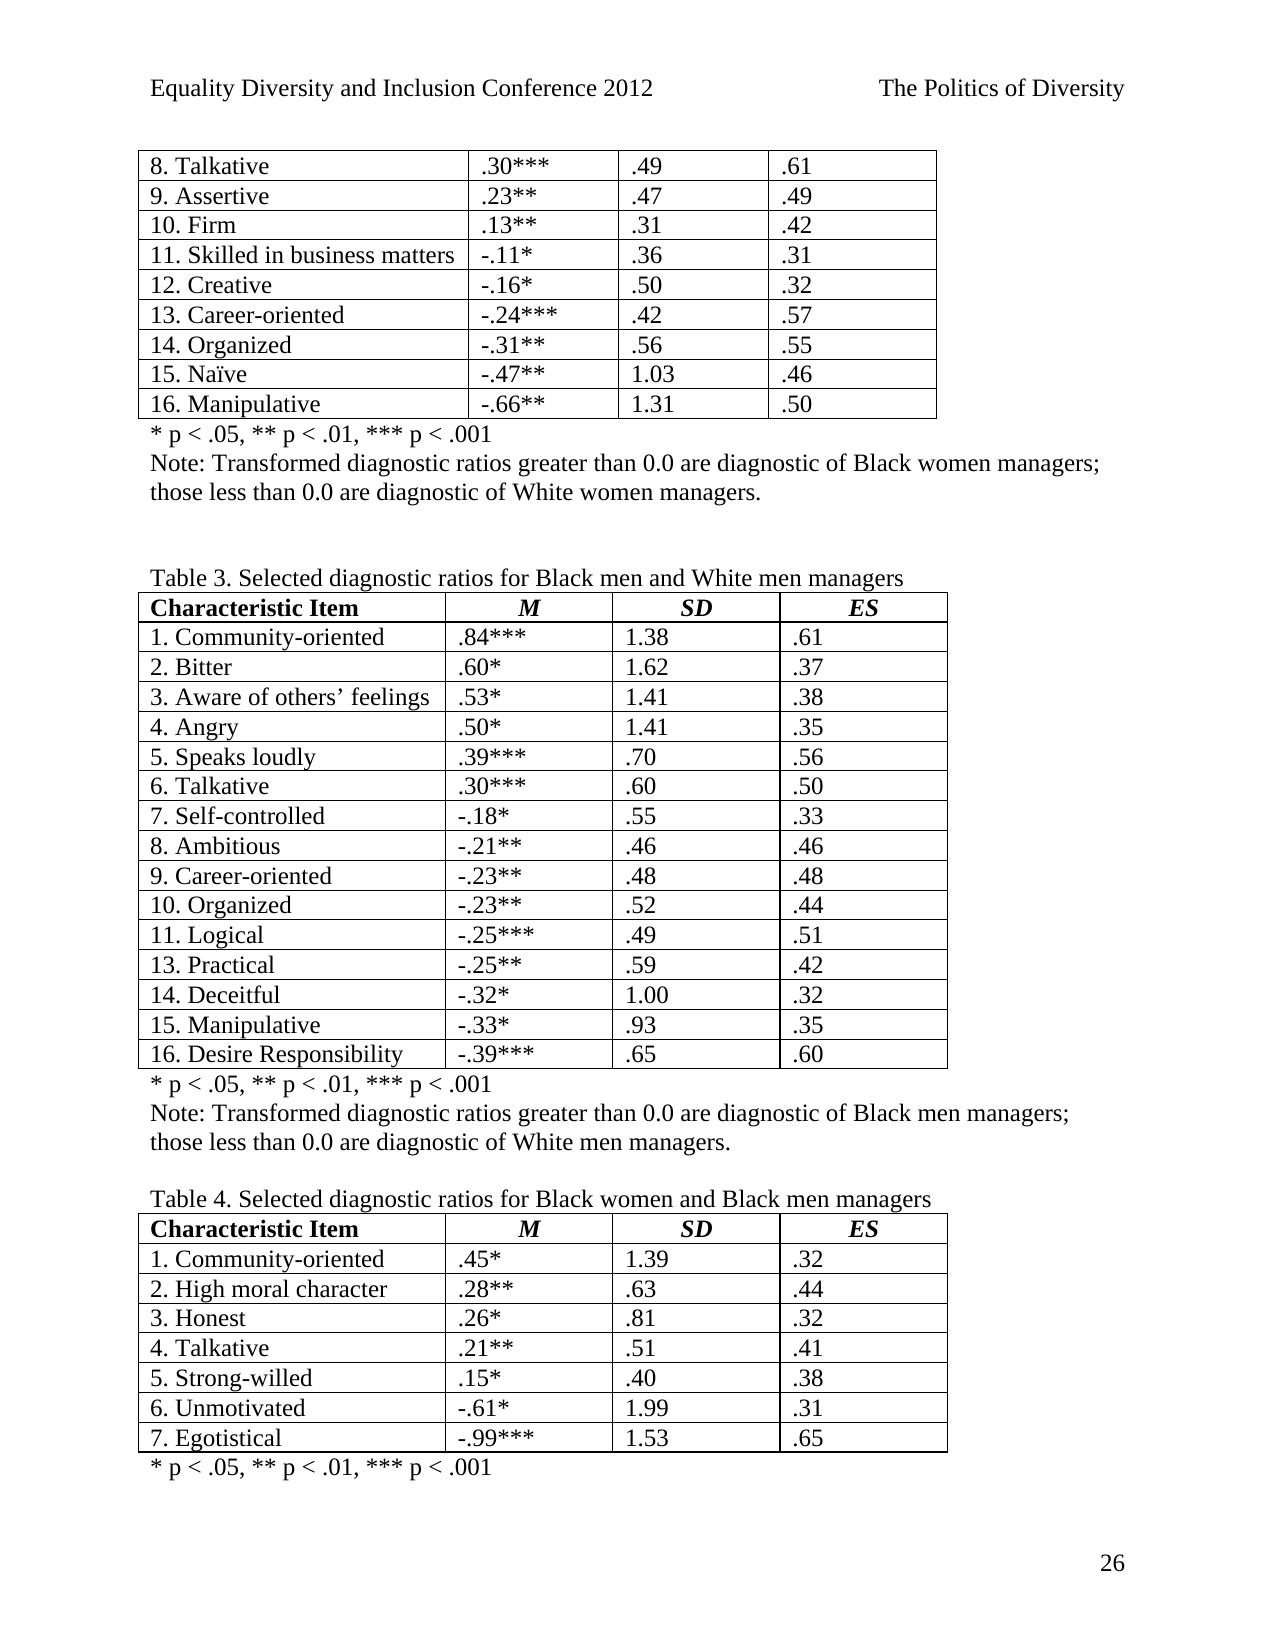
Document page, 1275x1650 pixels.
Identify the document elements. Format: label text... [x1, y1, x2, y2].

table_cell 8. Talkative [139, 151, 468, 180]
table_cell .55 [769, 330, 936, 358]
table_cell .55 [613, 801, 779, 830]
table_cell 4. Angry [139, 712, 445, 741]
table_cell .32 [781, 1244, 947, 1273]
table_header ES [781, 1214, 947, 1243]
table_cell -.66** [469, 389, 618, 418]
text Note: Transformed diagnostic ratios greater than 0.0 are diagnostic of Black men managers; those less than 0.0 are diagnostic of White men managers. [150, 1098, 1125, 1156]
table_cell 4. Talkative [139, 1333, 445, 1362]
table_cell .36 [619, 240, 768, 269]
table_header M [446, 1214, 612, 1243]
text Table 4. Selected diagnostic ratios for Black women and Black men managers [150, 1184, 1125, 1213]
table_cell 1.62 [613, 652, 779, 681]
table_cell .44 [781, 891, 947, 919]
table_cell .46 [781, 831, 947, 860]
table_cell -.32* [446, 980, 612, 1009]
table_cell .48 [613, 861, 779, 889]
table_cell .41 [781, 1333, 947, 1362]
table_cell 7. Egotistical [139, 1423, 445, 1451]
table_cell 12. Creative [139, 270, 468, 299]
table_cell 11. Logical [139, 920, 445, 949]
table_cell .39*** [446, 742, 612, 770]
table_cell .60 [613, 771, 779, 800]
table_cell -.61* [446, 1393, 612, 1422]
table_cell -.33* [446, 1010, 612, 1038]
table_cell 15. Manipulative [139, 1010, 445, 1038]
table_cell -.39*** [446, 1040, 612, 1068]
table_cell -.24*** [469, 300, 618, 329]
table_header Characteristic Item [139, 593, 445, 621]
table_cell 13. Practical [139, 950, 445, 979]
table_cell 1. Community-oriented [139, 623, 445, 651]
table_cell -.25** [446, 950, 612, 979]
table_cell 1. Community-oriented [139, 1244, 445, 1273]
table_cell .50 [619, 270, 768, 299]
table_cell .40 [613, 1363, 779, 1392]
table_cell .57 [769, 300, 936, 329]
table_cell .61 [769, 151, 936, 180]
table_cell .63 [613, 1274, 779, 1302]
table_header Characteristic Item [139, 1214, 445, 1243]
table_header M [446, 593, 612, 621]
table_cell .44 [781, 1274, 947, 1302]
table_cell 1.39 [613, 1244, 779, 1273]
table_cell .70 [613, 742, 779, 770]
table_cell -.25*** [446, 920, 612, 949]
table_cell 2. High moral character [139, 1274, 445, 1302]
table_cell .23** [469, 181, 618, 209]
table_cell 1.00 [613, 980, 779, 1009]
table_cell .35 [781, 1010, 947, 1038]
table_cell .37 [781, 652, 947, 681]
table_cell 2. Bitter [139, 652, 445, 681]
table_cell -.21** [446, 831, 612, 860]
table_cell .49 [613, 920, 779, 949]
table_cell .48 [781, 861, 947, 889]
text Table 3. Selected diagnostic ratios for Black men and White men managers [150, 563, 1125, 592]
table_cell 5. Strong-willed [139, 1363, 445, 1392]
table_cell .49 [619, 151, 768, 180]
table_cell .35 [781, 712, 947, 741]
table_cell 3. Aware of others’ feelings [139, 682, 445, 711]
table_cell .42 [619, 300, 768, 329]
table_cell 14. Organized [139, 330, 468, 358]
table_cell -.18* [446, 801, 612, 830]
table_cell 1.53 [613, 1423, 779, 1451]
table_cell 10. Organized [139, 891, 445, 919]
table_cell .47 [619, 181, 768, 209]
table_cell .49 [769, 181, 936, 209]
table_cell .28** [446, 1274, 612, 1302]
table_cell .46 [613, 831, 779, 860]
table_cell .30*** [446, 771, 612, 800]
table_cell .46 [769, 360, 936, 388]
table_header SD [613, 1214, 779, 1243]
table_cell -.11* [469, 240, 618, 269]
table_cell .30*** [469, 151, 618, 180]
table_cell 1.41 [613, 712, 779, 741]
table_cell .31 [769, 240, 936, 269]
table_cell 9. Career-oriented [139, 861, 445, 889]
table_cell .81 [613, 1304, 779, 1332]
table_cell .51 [781, 920, 947, 949]
table_cell .13** [469, 211, 618, 239]
table_cell .59 [613, 950, 779, 979]
table_cell .60 [781, 1040, 947, 1068]
table_cell 1.31 [619, 389, 768, 418]
table_cell 1.03 [619, 360, 768, 388]
table_cell .65 [613, 1040, 779, 1068]
table_cell .50 [769, 389, 936, 418]
table_cell .32 [781, 980, 947, 1009]
table_cell .38 [781, 682, 947, 711]
table_cell -.23** [446, 891, 612, 919]
text * p < .05, ** p < .01, *** p < .001 [150, 1069, 1125, 1098]
table_cell 6. Talkative [139, 771, 445, 800]
table_cell 5. Speaks loudly [139, 742, 445, 770]
table_cell .51 [613, 1333, 779, 1362]
table_cell .50* [446, 712, 612, 741]
table_cell 1.38 [613, 623, 779, 651]
table_cell .50 [781, 771, 947, 800]
table_cell 3. Honest [139, 1304, 445, 1332]
table_cell 11. Skilled in business matters [139, 240, 468, 269]
table_cell .56 [619, 330, 768, 358]
text Note: Transformed diagnostic ratios greater than 0.0 are diagnostic of Black women managers; those less than 0.0 are diagnostic of White women managers. [150, 448, 1125, 505]
table_header ES [781, 593, 947, 621]
table_cell .53* [446, 682, 612, 711]
table_cell 8. Ambitious [139, 831, 445, 860]
table_cell .15* [446, 1363, 612, 1392]
table_cell -.31** [469, 330, 618, 358]
table_cell .65 [781, 1423, 947, 1451]
table_cell .45* [446, 1244, 612, 1273]
table_cell .42 [781, 950, 947, 979]
table_cell .60* [446, 652, 612, 681]
table_cell .84*** [446, 623, 612, 651]
table_cell .93 [613, 1010, 779, 1038]
table_cell 16. Manipulative [139, 389, 468, 418]
table_cell .26* [446, 1304, 612, 1332]
table_cell -.23** [446, 861, 612, 889]
table_cell 14. Deceitful [139, 980, 445, 1009]
table_cell -.47** [469, 360, 618, 388]
table_cell .31 [781, 1393, 947, 1422]
text * p < .05, ** p < .01, *** p < .001 [150, 1452, 1125, 1481]
table_cell .38 [781, 1363, 947, 1392]
table_cell 15. Naïve [139, 360, 468, 388]
table_cell .42 [769, 211, 936, 239]
table_cell 13. Career-oriented [139, 300, 468, 329]
table_cell .21** [446, 1333, 612, 1362]
table_cell .31 [619, 211, 768, 239]
table_cell .61 [781, 623, 947, 651]
table_cell .56 [781, 742, 947, 770]
table_cell 7. Self-controlled [139, 801, 445, 830]
table_header SD [613, 593, 779, 621]
table_cell 1.41 [613, 682, 779, 711]
table_cell 9. Assertive [139, 181, 468, 209]
table_cell -.16* [469, 270, 618, 299]
table_cell 1.99 [613, 1393, 779, 1422]
table_cell -.99*** [446, 1423, 612, 1451]
table_cell 10. Firm [139, 211, 468, 239]
text * p < .05, ** p < .01, *** p < .001 [150, 419, 1125, 448]
table_cell 16. Desire Responsibility [139, 1040, 445, 1068]
table_cell .33 [781, 801, 947, 830]
table_cell .52 [613, 891, 779, 919]
table_cell .32 [781, 1304, 947, 1332]
table_cell 6. Unmotivated [139, 1393, 445, 1422]
table_cell .32 [769, 270, 936, 299]
